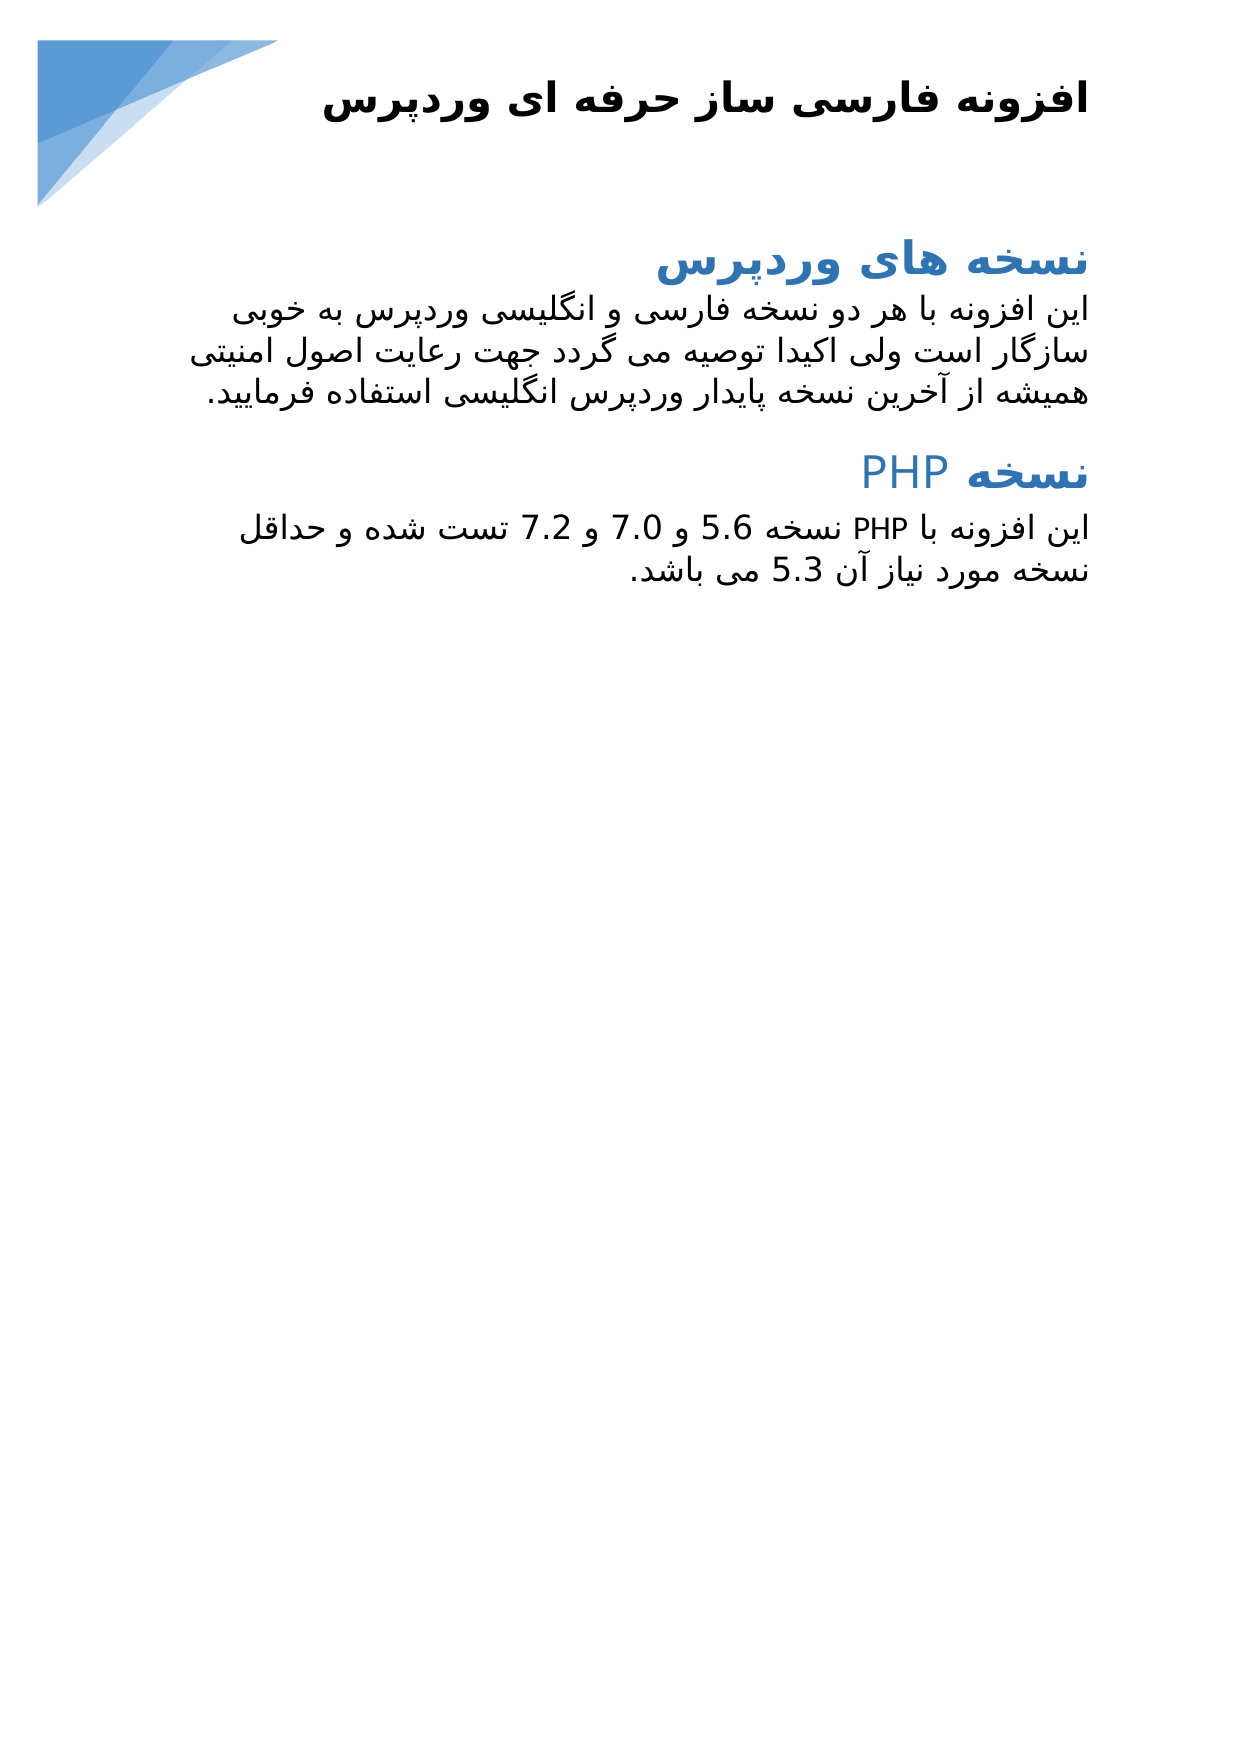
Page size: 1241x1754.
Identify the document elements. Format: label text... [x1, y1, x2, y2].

subtitle نسخه PHP [150, 440, 1090, 502]
subtitle نسخه های وردپرس [150, 232, 1090, 285]
picture [37, 40, 279, 209]
text این افزونه با PHP نسخه 5.6 و 7.0 و 7.2 تست شده و حداقل نسخه مورد نیاز آن 5.3 می باشد. [150, 507, 1090, 590]
text این افزونه با هر دو نسخه فارسی و انگلیسی وردپرس به خوبی سازگار است ولی اکیدا توصیه می گردد جهت رعایت اصول امنیتی همیشه از آخرین نسخه پایدار وردپرس انگلیسی استفاده فرمایید. [150, 289, 1090, 412]
